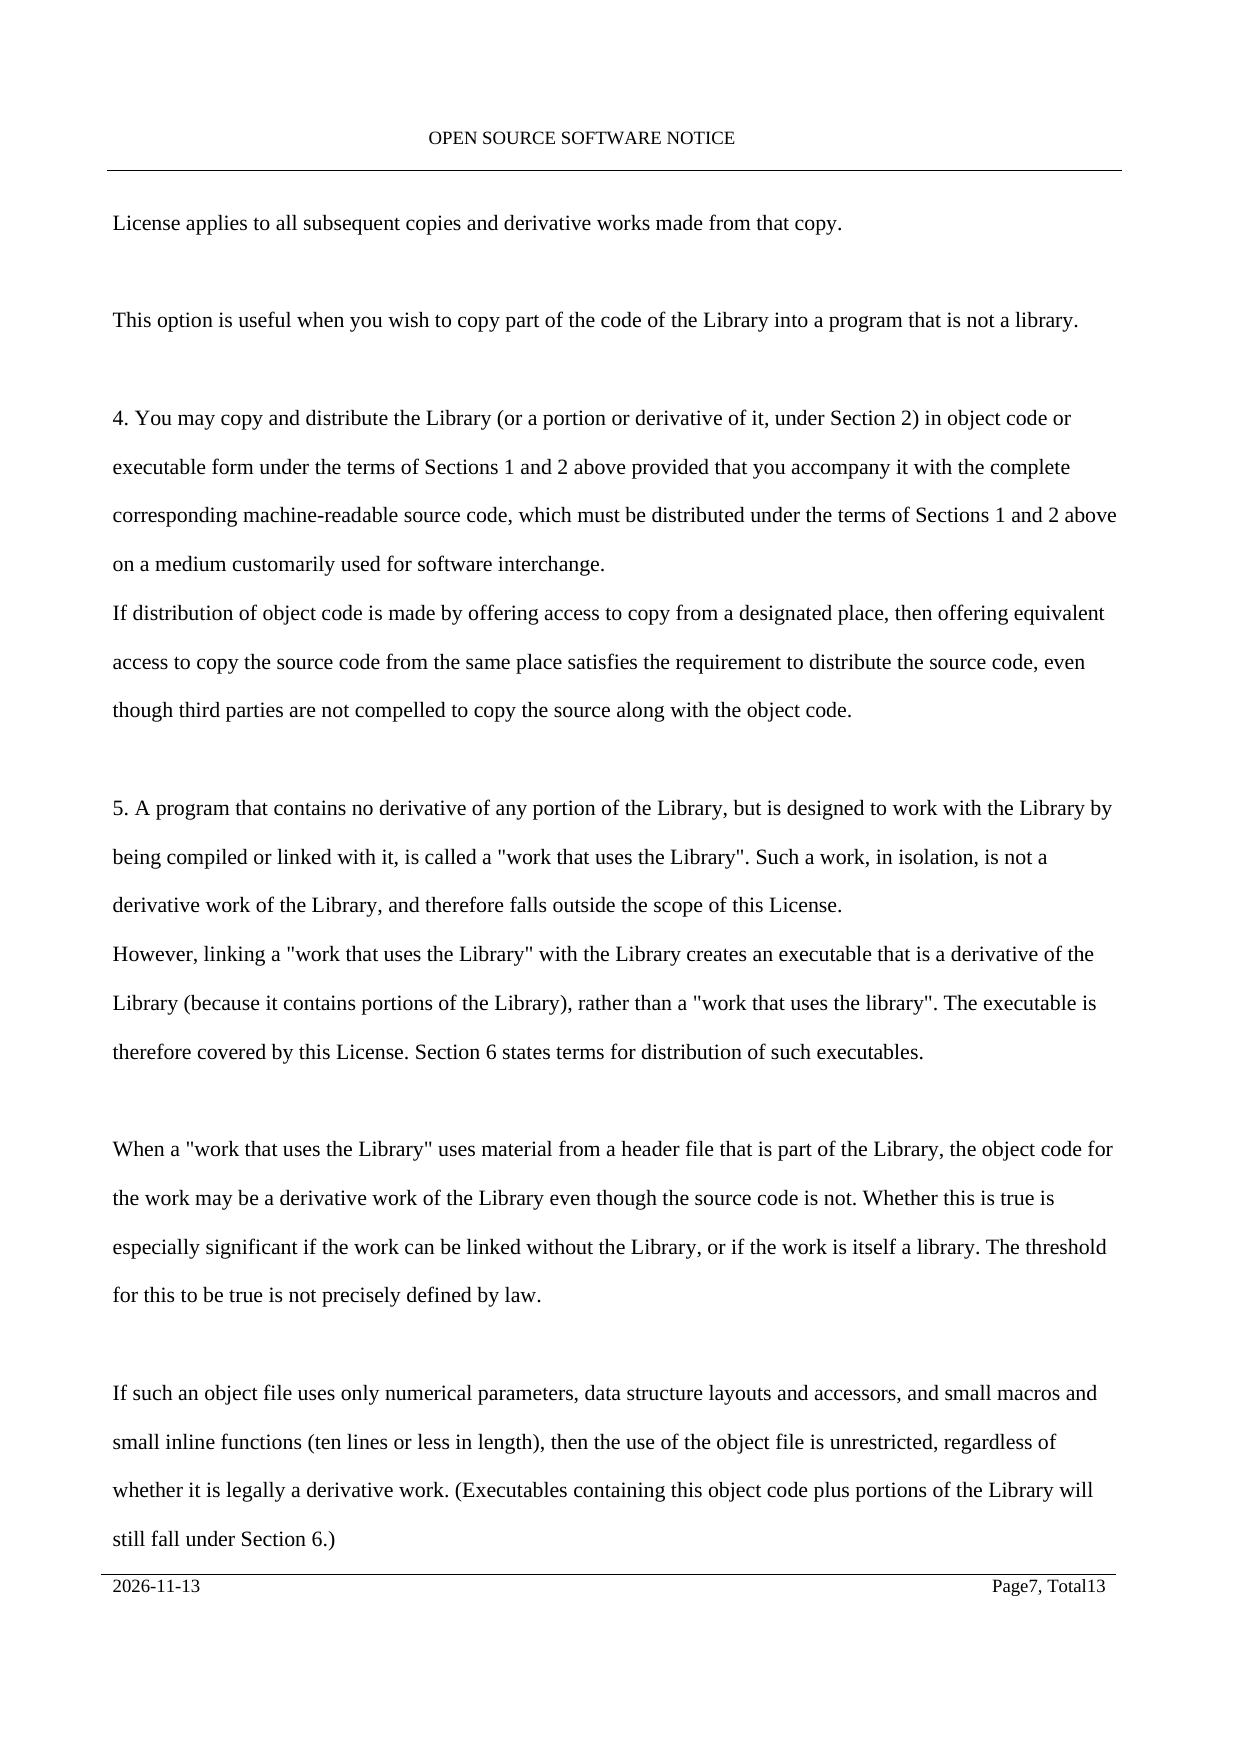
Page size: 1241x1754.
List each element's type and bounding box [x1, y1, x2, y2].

text [112, 206, 1128, 1555]
